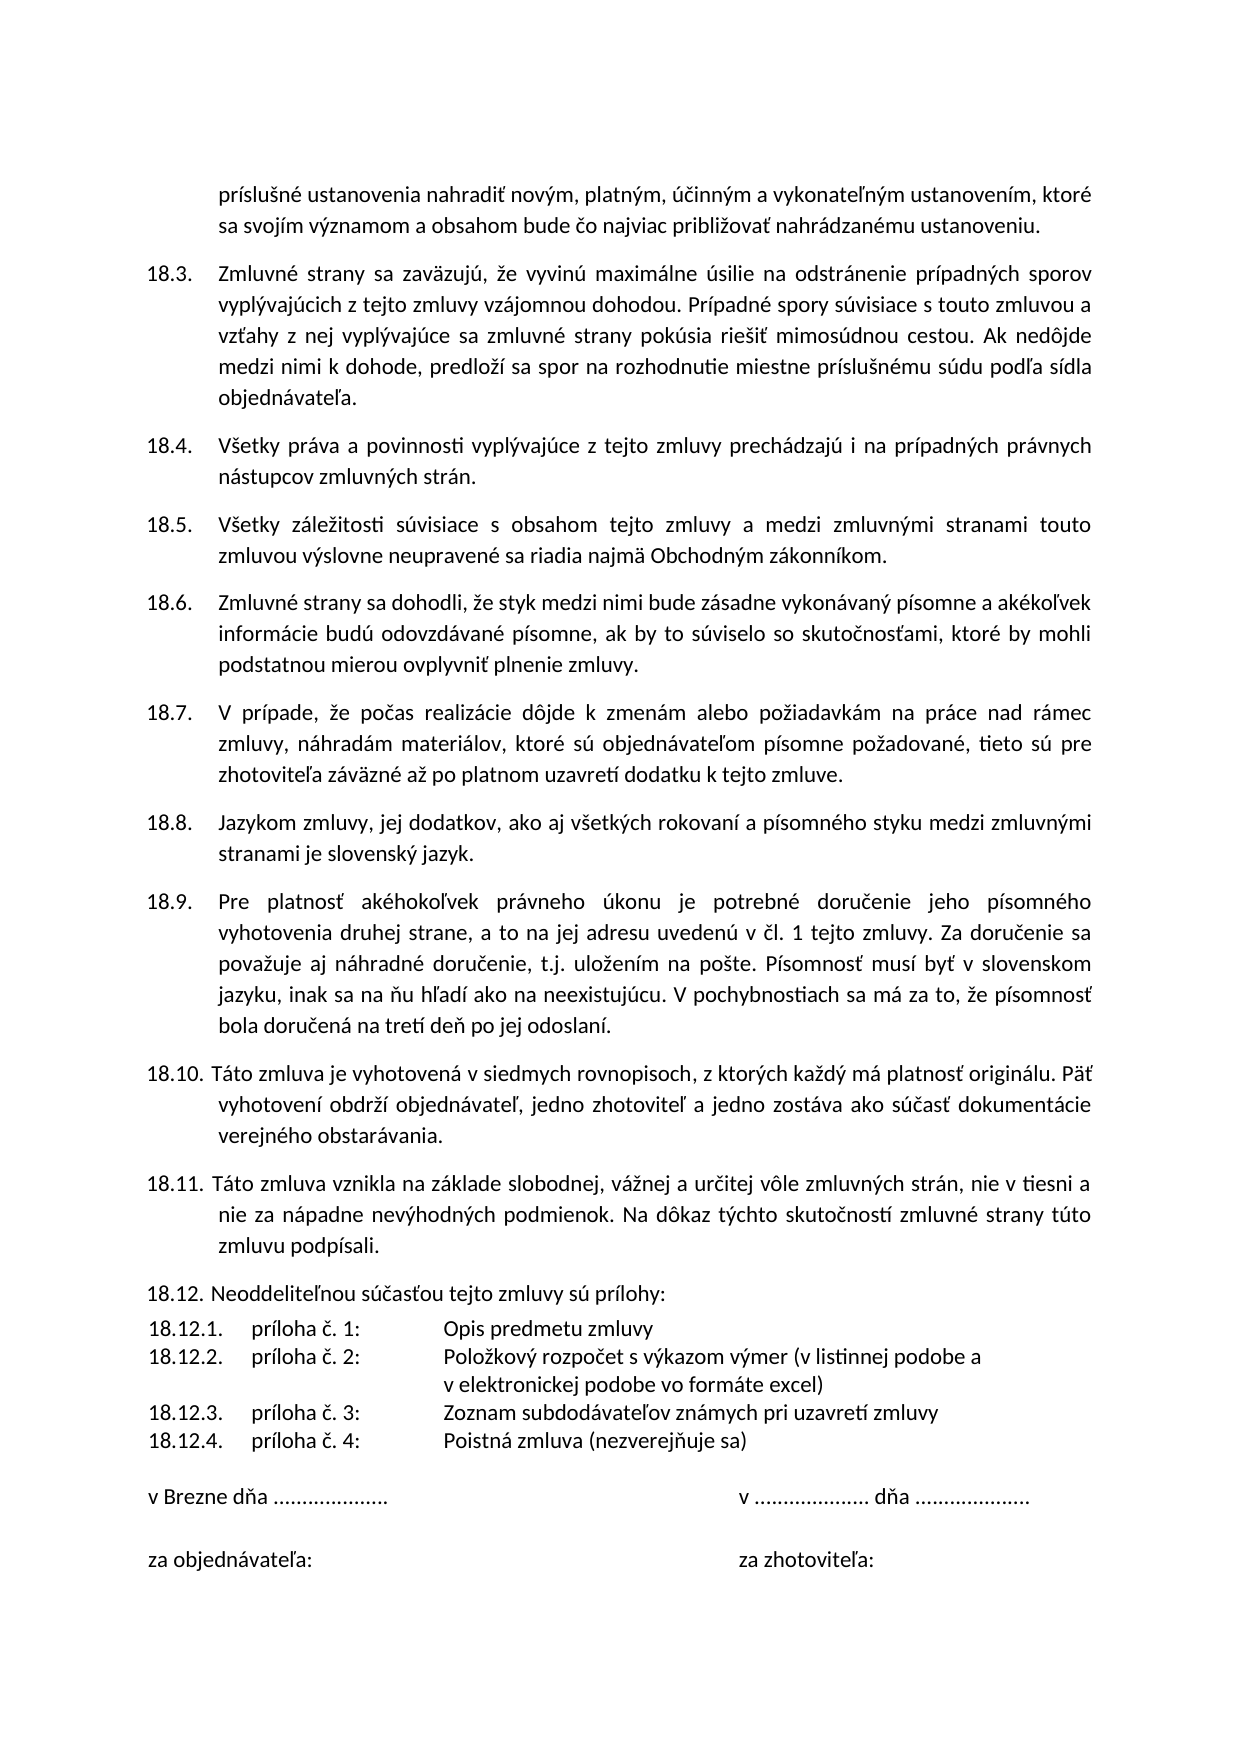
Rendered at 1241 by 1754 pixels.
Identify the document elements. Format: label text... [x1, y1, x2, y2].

text 18.12.1. príloha č. 1: Opis predmetu zmluvy [148, 1314, 1093, 1342]
text 18.3. Zmluvné strany sa zaväzujú, že vyvinú maximálne úsilie na odstránenie prípadných sporov vyplývajúcich z tejto zmluvy vzájomnou dohodou. Prípadné spory súvisiace s touto zmluvou a vzťahy z nej vyplývajúce sa zmluvné strany pokúsia riešiť mimosúdnou cestou. Ak nedôjde medzi nimi k dohode, predloží sa spor na rozhodnutie miestne príslušnému súdu podľa sídla objednávateľa. [146, 259, 1093, 411]
text 18.9. Pre platnosť akéhokoľvek právneho úkonu je potrebné doručenie jeho písomného vyhotovenia druhej strane, a to na jej adresu uvedenú v čl. 1 tejto zmluvy. Za doručenie sa považuje aj náhradné doručenie, t.j. uložením na pošte. Písomnosť musí byť v slovenskom jazyku, inak sa na ňu hľadí ako na neexistujúcu. V pochybnostiach sa má za to, že písomnosť bola doručená na tretí deň po jej odoslaní. [146, 887, 1093, 1039]
table_header v .................... dňa .................... [739, 1483, 1066, 1545]
text 18.5. Všetky záležitosti súvisiace s obsahom tejto zmluvy a medzi zmluvnými stranami touto zmluvou výslovne neupravené sa riadia najmä Obchodným zákonníkom. [146, 510, 1093, 569]
text 18.7. V prípade, že počas realizácie dôjde k zmenám alebo požiadavkám na práce nad rámec zmluvy, náhradám materiálov, ktoré sú objednávateľom písomne požadované, tieto sú pre zhotoviteľa záväzné až po platnom uzavretí dodatku k tejto zmluve. [146, 698, 1093, 788]
text 18.12. Neoddeliteľnou súčasťou tejto zmluvy sú prílohy: [146, 1279, 1093, 1307]
text 18.4. Všetky práva a povinnosti vyplývajúce z tejto zmluvy prechádzajú i na prípadných právnych nástupcov zmluvných strán. [146, 431, 1093, 490]
text 18.8. Jazykom zmluvy, jej dodatkov, ako aj všetkých rokovaní a písomného styku medzi zmluvnými stranami je slovenský jazyk. [146, 808, 1093, 867]
text 18.12.2. príloha č. 2: Položkový rozpočet s výkazom výmer (v listinnej podobe a [148, 1342, 1093, 1370]
text 18.12.3. príloha č. 3: Zoznam subdodávateľov známych pri uzavretí zmluvy [148, 1398, 1093, 1426]
table_header v Brezne dňa .................... [148, 1483, 738, 1545]
text 18.11. Táto zmluva vznikla na základe slobodnej, vážnej a určitej vôle zmluvných strán, nie v tiesni a nie za nápadne nevýhodných podmienok. Na dôkaz týchto skutočností zmluvné strany túto zmluvu podpísali. [146, 1169, 1093, 1259]
text 18.12.4. príloha č. 4: Poistná zmluva (nezverejňuje sa) [148, 1426, 1093, 1454]
text v elektronickej podobe vo formáte excel) [443, 1370, 1093, 1398]
text 18.6. Zmluvné strany sa dohodli, že styk medzi nimi bude zásadne vykonávaný písomne a akékoľvek informácie budú odovzdávané písomne, ak by to súviselo so skutočnosťami, ktoré by mohli podstatnou mierou ovplyvniť plnenie zmluvy. [146, 588, 1093, 679]
table_cell za objednávateľa: [148, 1545, 738, 1635]
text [146, 180, 1093, 239]
text 18.10. Táto zmluva je vyhotovená v siedmych rovnopisoch, z ktorých každý má platnosť originálu. Päť vyhotovení obdrží objednávateľ, jedno zhotoviteľ a jedno zostáva ako súčasť dokumentácie verejného obstarávania. [146, 1059, 1093, 1149]
table_cell za zhotoviteľa: [739, 1545, 1066, 1635]
